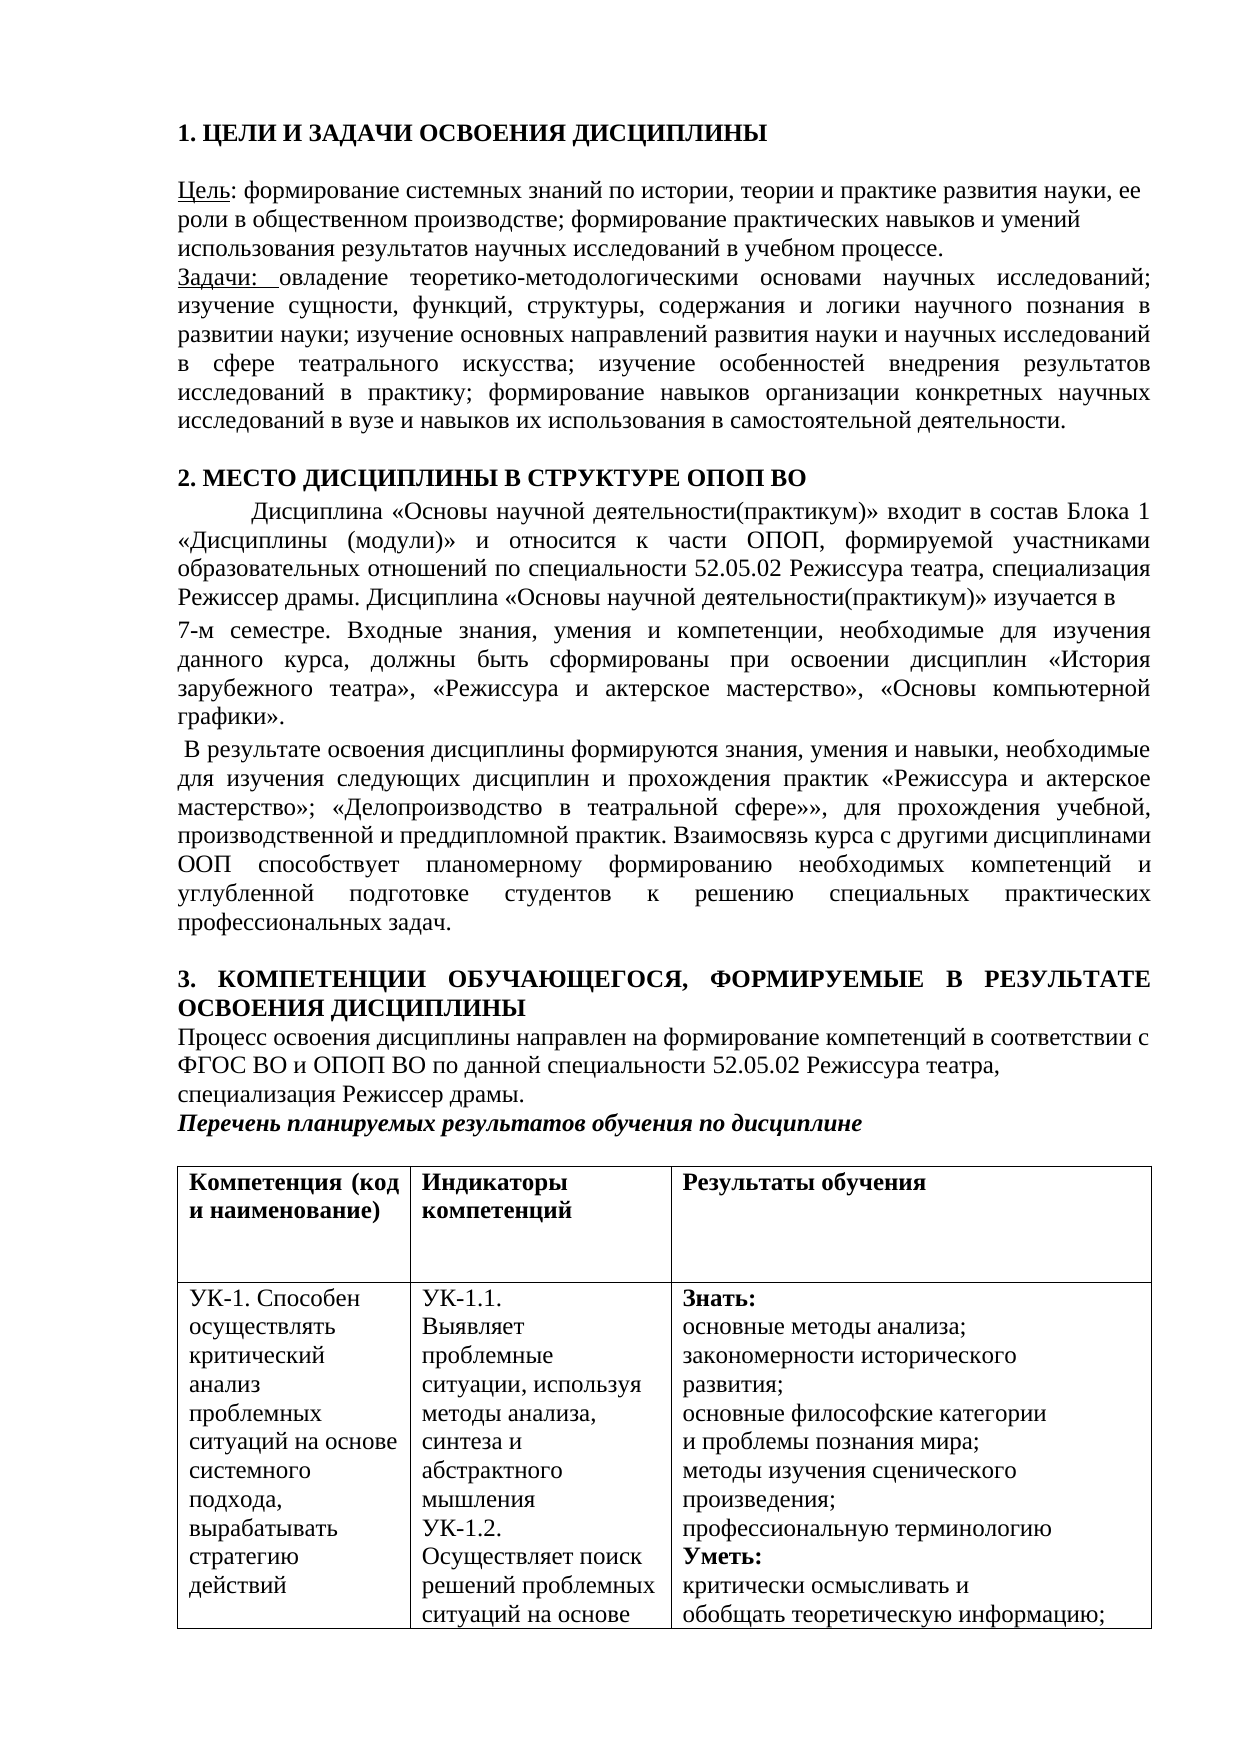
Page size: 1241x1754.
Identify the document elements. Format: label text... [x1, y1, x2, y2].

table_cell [672, 1283, 1151, 1628]
table_header Результаты обучения [672, 1167, 1151, 1282]
table_header Индикаторы компетенций [411, 1167, 671, 1282]
text 2. МЕСТО ДИСЦИПЛИНЫ В СТРУКТУРЕ ОПОП ВО [177, 463, 1152, 492]
text Процесс освоения дисциплины направлен на формирование компетенций в соответствии с ФГОС ВО и ОПОП ВО по данной специальности 52.05.02 Режиссура театра, специализация Режиссер драмы. [177, 1022, 1152, 1108]
text Задачи: овладение теоретико-методологическими основами научных исследований; изучение сущности, функций, структуры, содержания и логики научного познания в развитии науки; изучение основных направлений развития науки и научных исследований в сфере театрального искусства; изучение особенностей внедрения результатов исследований в практику; формирование навыков организации конкретных научных исследований в вузе и навыков их использования в самостоятельной деятельности. [177, 262, 1152, 434]
text 3. КОМПЕТЕНЦИИ ОБУЧАЮЩЕГОСЯ, ФОРМИРУЕМЫЕ В РЕЗУЛЬТАТЕ ОСВОЕНИЯ ДИСЦИПЛИНЫ [177, 964, 1152, 1022]
text 7-м семестре. Входные знания, умения и компетенции, необходимые для изучения данного курса, должны быть сформированы при освоении дисциплин «История зарубежного театра», «Режиссура и актерское мастерство», «Основы компьютерной графики». [177, 615, 1152, 730]
text В результате освоения дисциплины формируются знания, умения и навыки, необходимые для изучения следующих дисциплин и прохождения практик «Режиссура и актерское мастерство»; «Делопроизводство в театральной сфере»», для прохождения учебной, производственной и преддипломной практик. Взаимосвязь курса с другими дисциплинами ООП способствует планомерному формированию необходимых компетенций и углубленной подготовке студентов к решению специальных практических профессиональных задач. [177, 734, 1152, 936]
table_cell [178, 1283, 410, 1628]
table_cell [411, 1283, 671, 1628]
text Дисциплина «Основы научной деятельности(практикум)» входит в состав Блока 1 «Дисциплины (модули)» и относится к части ОПОП, формируемой участниками образовательных отношений по специальности 52.05.02 Режиссура театра, специализация Режиссер драмы. Дисциплина «Основы научной деятельности(практикум)» изучается в [177, 496, 1152, 611]
text 1. ЦЕЛИ И ЗАДАЧИ ОСВОЕНИЯ ДИСЦИПЛИНЫ [177, 118, 1152, 147]
table_header Компетенция (код и наименование) [178, 1167, 410, 1282]
text Цель: формирование системных знаний по истории, теории и практике развития науки, ее роли в общественном производстве; формирование практических навыков и умений использования результатов научных исследований в учебном процессе. [177, 176, 1152, 262]
text Перечень планируемых результатов обучения по дисциплине [177, 1108, 1152, 1137]
